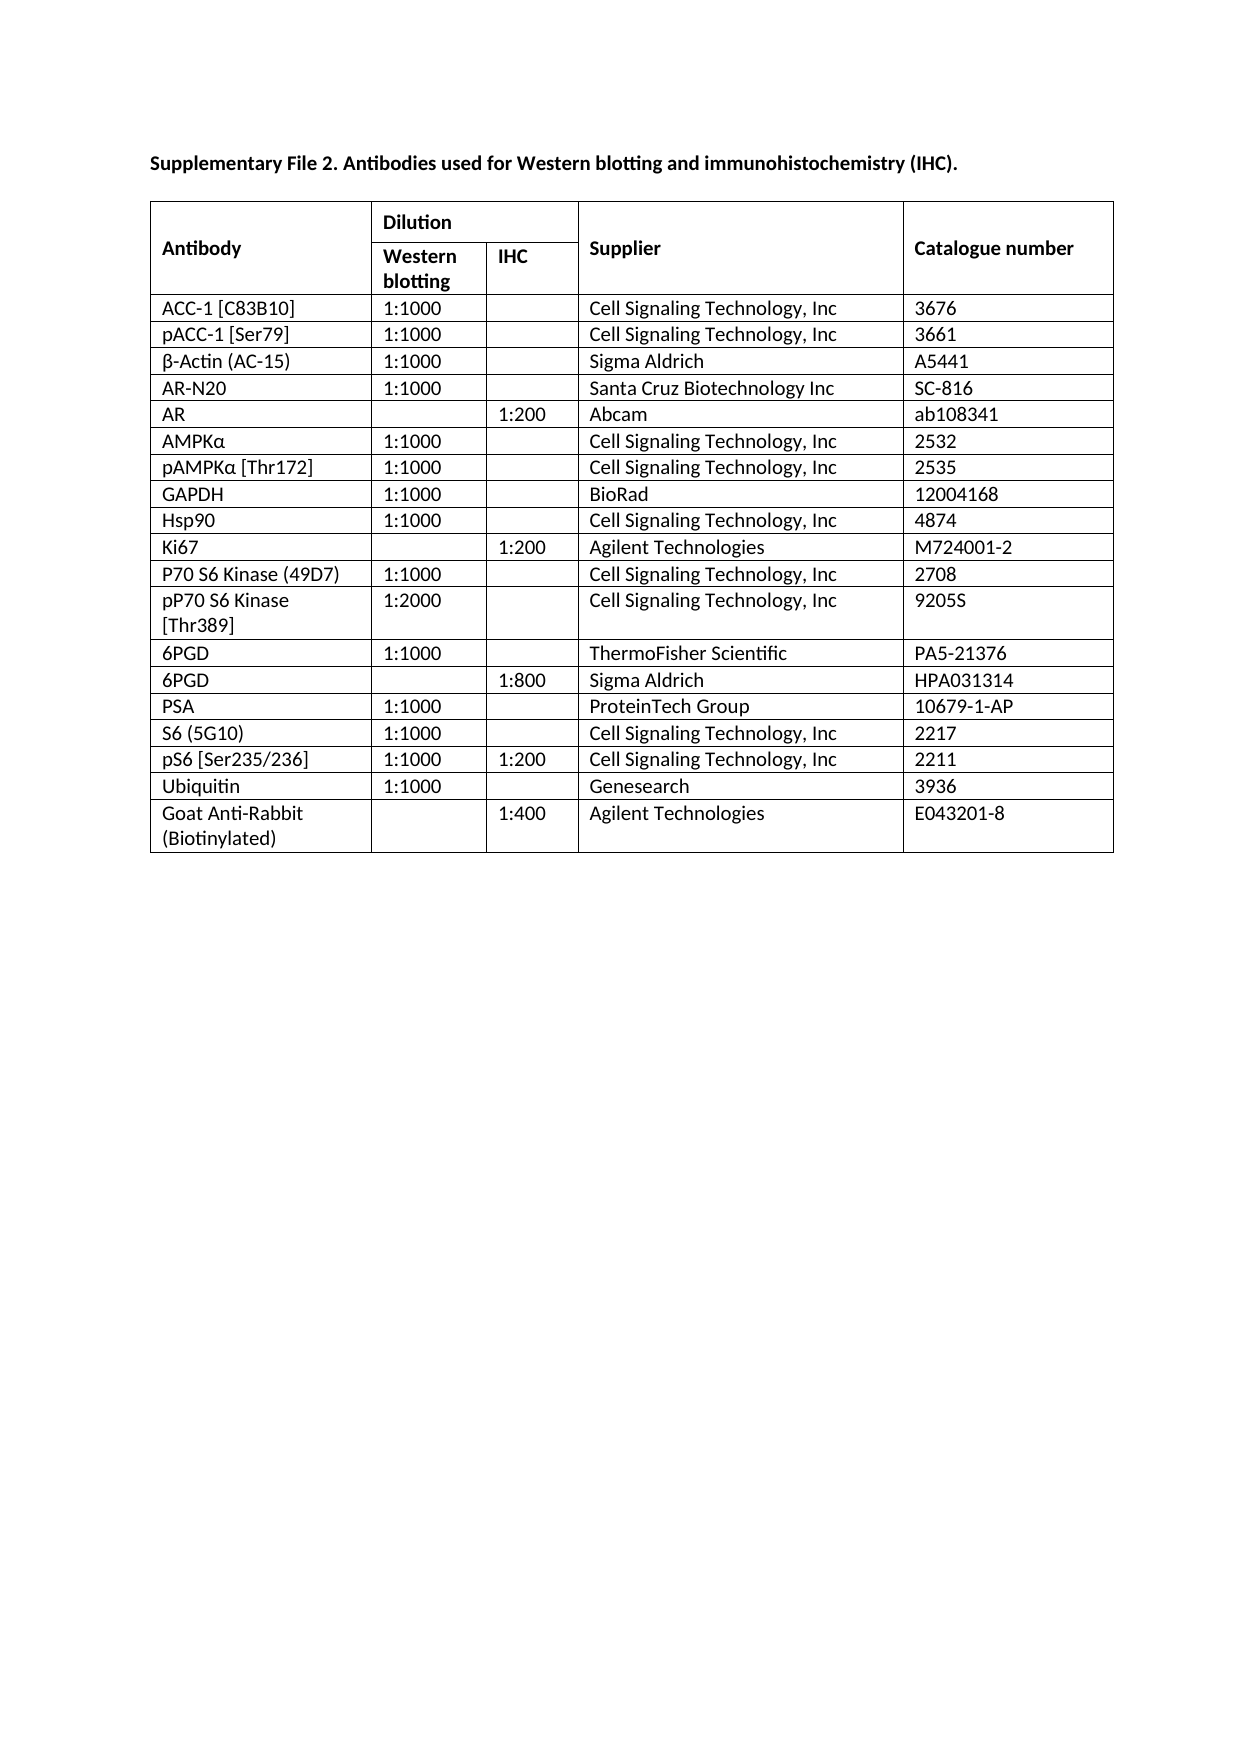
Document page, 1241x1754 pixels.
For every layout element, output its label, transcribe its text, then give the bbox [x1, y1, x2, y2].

table_cell 1:1000 [372, 747, 486, 772]
table_cell Genesearch [579, 773, 903, 799]
table_cell 2532 [904, 428, 1113, 453]
table_cell 2708 [904, 561, 1113, 586]
table_cell ACC-1 [C83B10] [151, 295, 371, 321]
table_cell Agilent Technologies [579, 800, 903, 852]
table_cell 1:200 [487, 747, 578, 772]
table_cell [372, 401, 486, 427]
table_cell Western blotting [372, 243, 486, 294]
table_cell ab108341 [904, 401, 1113, 427]
table_cell Cell Signaling Technology, Inc [579, 587, 903, 639]
table_cell 1:800 [487, 667, 578, 692]
table_cell 12004168 [904, 481, 1113, 507]
table_cell [487, 428, 578, 453]
table_cell [487, 561, 578, 586]
table_cell 1:200 [487, 534, 578, 560]
table_cell [487, 295, 578, 321]
table_cell 1:1000 [372, 720, 486, 746]
table_cell 1:1000 [372, 322, 486, 347]
table_cell pP70 S6 Kinase [Thr389] [151, 587, 371, 639]
table_cell [372, 534, 486, 560]
table_cell 1:2000 [372, 587, 486, 639]
table_cell IHC [487, 243, 578, 294]
table_header Antibody [151, 202, 371, 294]
table_cell [487, 720, 578, 746]
table_cell [487, 348, 578, 374]
table_cell 1:1000 [372, 640, 486, 666]
text Supplementary File 2. Antibodies used for Western blotting and immunohistochemistry (IHC). [150, 150, 1090, 175]
table_cell pACC-1 [Ser79] [151, 322, 371, 347]
table_cell β-Actin (AC-15) [151, 348, 371, 374]
table_cell 1:1000 [372, 455, 486, 480]
table_cell HPA031314 [904, 667, 1113, 692]
table_cell S6 (5G10) [151, 720, 371, 746]
table_cell Cell Signaling Technology, Inc [579, 561, 903, 586]
table_cell Cell Signaling Technology, Inc [579, 455, 903, 480]
table_cell M724001-2 [904, 534, 1113, 560]
table_cell 1:400 [487, 800, 578, 852]
table_header Catalogue number [904, 202, 1113, 294]
table_cell P70 S6 Kinase (49D7) [151, 561, 371, 586]
table_cell 1:1000 [372, 773, 486, 799]
table_cell [487, 773, 578, 799]
table_cell Cell Signaling Technology, Inc [579, 508, 903, 533]
table_cell AR [151, 401, 371, 427]
table_cell Hsp90 [151, 508, 371, 533]
table_cell Abcam [579, 401, 903, 427]
table_cell [372, 667, 486, 692]
table_cell 4874 [904, 508, 1113, 533]
table_cell Cell Signaling Technology, Inc [579, 747, 903, 772]
table_cell [487, 640, 578, 666]
table_cell pAMPKα [Thr172] 40H9] [151, 455, 371, 480]
table_cell ThermoFisher Scientific [579, 640, 903, 666]
table_header Dilution [372, 202, 578, 242]
table_cell [487, 481, 578, 507]
table_cell [487, 455, 578, 480]
table_cell 1:1000 [372, 348, 486, 374]
table_cell Sigma Aldrich [579, 348, 903, 374]
table_cell Cell Signaling Technology, Inc [579, 295, 903, 321]
table_cell 2535 [904, 455, 1113, 480]
table_cell Cell Signaling Technology, Inc [579, 322, 903, 347]
table_cell Cell Signaling Technology, Inc [579, 720, 903, 746]
table_cell 1:1000 [372, 428, 486, 453]
table_cell 2217 [904, 720, 1113, 746]
table_cell Agilent Technologies [579, 534, 903, 560]
table_cell 1:1000 [372, 694, 486, 719]
table_cell 6PGD [151, 640, 371, 666]
table_cell Ubiquitin [151, 773, 371, 799]
table_cell [487, 322, 578, 347]
table_cell SC-816 [904, 375, 1113, 400]
table_cell 3676 [904, 295, 1113, 321]
table_cell [487, 508, 578, 533]
table_cell 1:1000 [372, 508, 486, 533]
table_cell 9205S [904, 587, 1113, 639]
table_cell BioRad [579, 481, 903, 507]
table_cell 1:1000 [372, 481, 486, 507]
table_cell 1:200 [487, 401, 578, 427]
table_cell 1:1000 [372, 561, 486, 586]
table_cell PSA [151, 694, 371, 719]
table_cell Cell Signaling Technology, Inc [579, 428, 903, 453]
table_header Supplier [579, 202, 903, 294]
table_cell PA5-21376 [904, 640, 1113, 666]
table_cell AR-N20 [151, 375, 371, 400]
table_cell 3936 [904, 773, 1113, 799]
table_cell [372, 800, 486, 852]
table_cell pS6 [Ser235/236] [151, 747, 371, 772]
table_cell AMPKα [151, 428, 371, 453]
table_cell 6PGD [151, 667, 371, 692]
table_cell 2211 [904, 747, 1113, 772]
table_cell Goat Anti-Rabbit (Biotinylated) [151, 800, 371, 852]
table_cell 1:1000 [372, 295, 486, 321]
table_cell A5441 [904, 348, 1113, 374]
table_cell [487, 375, 578, 400]
table_cell GAPDH [151, 481, 371, 507]
table_cell Santa Cruz Biotechnology Inc [579, 375, 903, 400]
table_cell 10679-1-AP [904, 694, 1113, 719]
table_cell [487, 694, 578, 719]
table_cell Sigma Aldrich [579, 667, 903, 692]
table_cell 3661 [904, 322, 1113, 347]
table_cell 1:1000 [372, 375, 486, 400]
table_cell E043201-8 [904, 800, 1113, 852]
table_cell [487, 587, 578, 639]
table_cell ProteinTech Group [579, 694, 903, 719]
table_cell Ki67 [151, 534, 371, 560]
